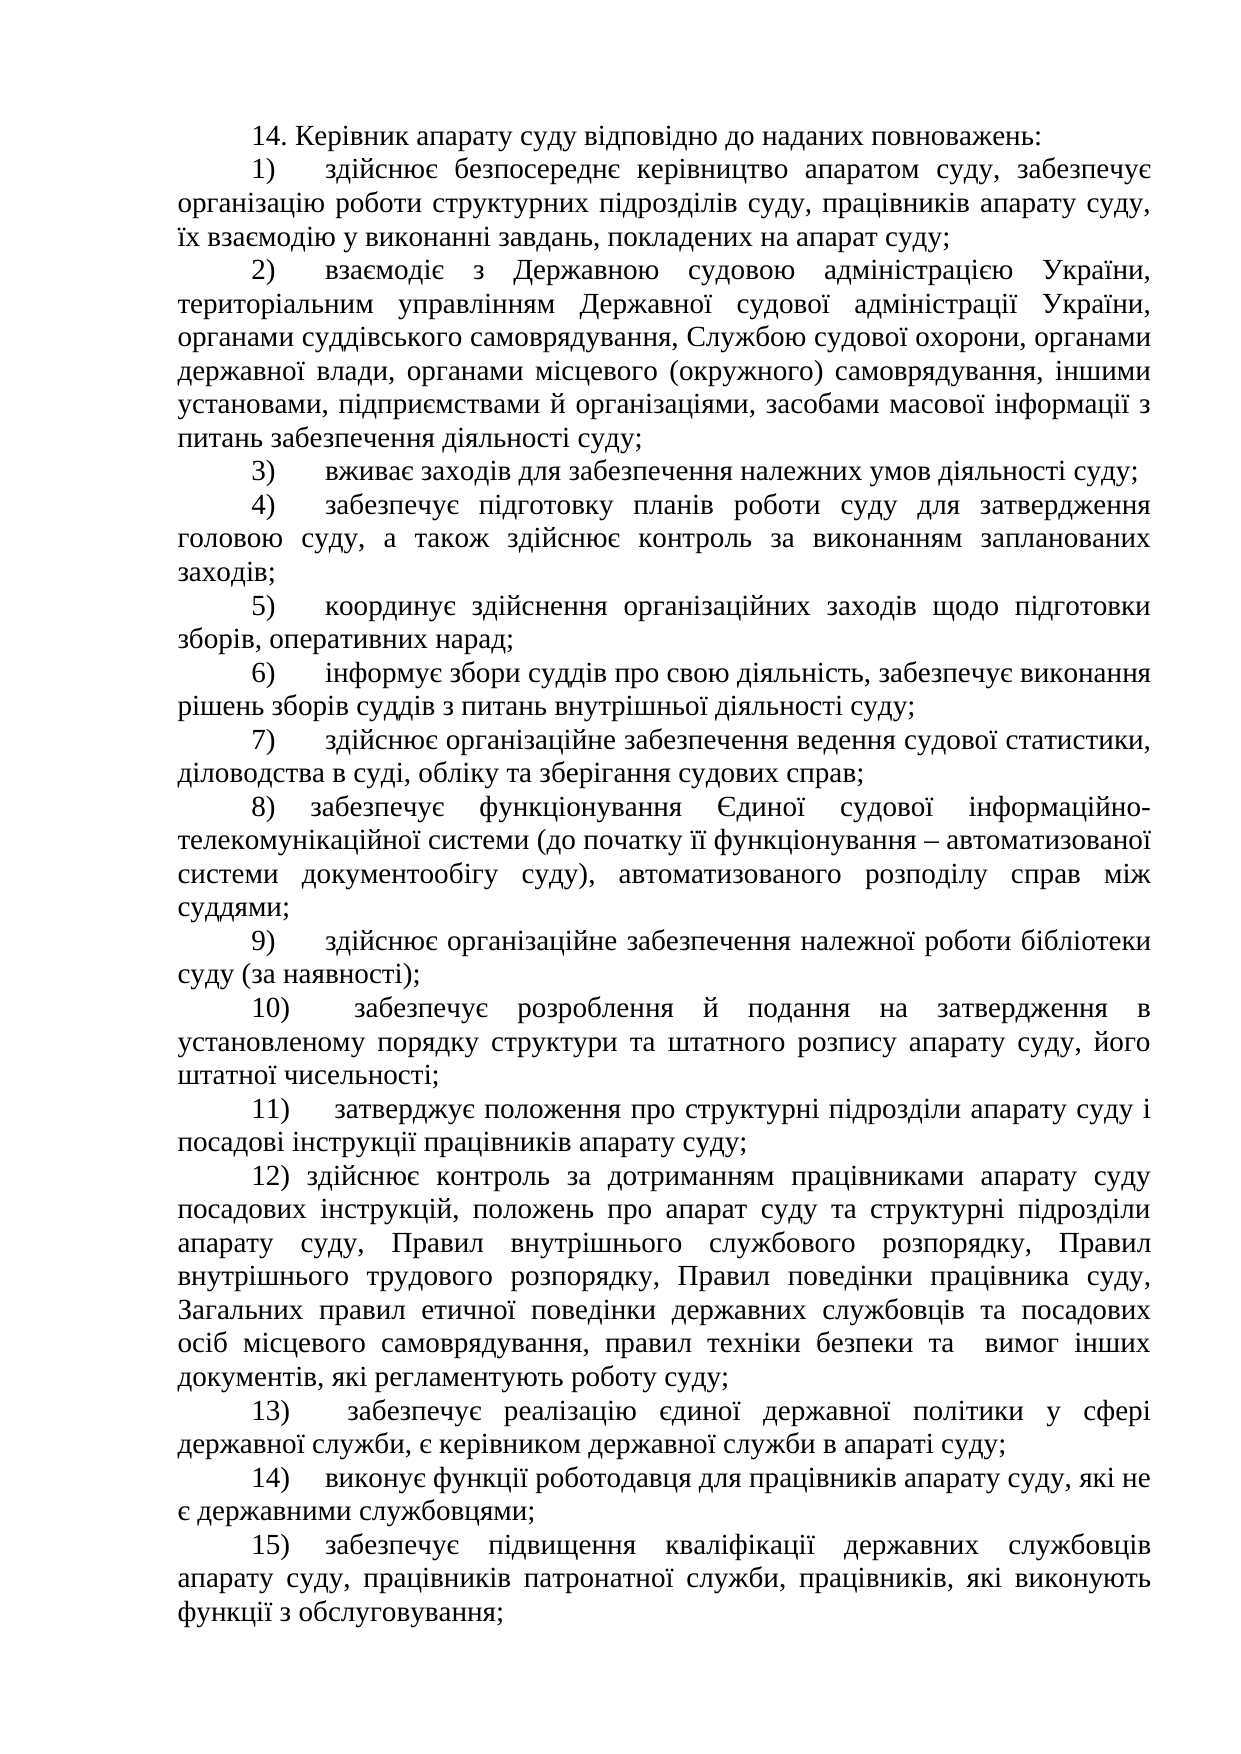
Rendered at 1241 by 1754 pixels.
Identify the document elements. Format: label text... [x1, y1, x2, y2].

text 7) здійснює організаційне забезпечення ведення судової статистики, діловодства в суді, обліку та зберігання судових справ; [177, 722, 1152, 789]
text 9) здійснює організаційне забезпечення належної роботи бібліотеки суду (за наявності); [177, 923, 1152, 990]
text 5) координує здійснення організаційних заходів щодо підготовки зборів, оперативних нарад; [177, 588, 1152, 655]
text 10) забезпечує розроблення й подання на затвердження в установленому порядку структури та штатного розпису апарату суду, його штатної чисельності; [177, 990, 1152, 1091]
text 13) забезпечує реалізацію єдиної державної політики у сфері державної служби, є керівником державної служби в апараті суду; [177, 1393, 1152, 1460]
text 3) вживає заходів для забезпечення належних умов діяльності суду; [177, 453, 1152, 487]
text 12) здійснює контроль за дотриманням працівниками апарату суду посадових інструкцій, положень про апарат суду та структурні підрозділи апарату суду, Правил внутрішнього службового розпорядку, Правил внутрішнього трудового розпорядку, Правил поведінки працівника суду, Загальних правил етичної поведінки державних службовців та посадових осіб місцевого самоврядування, правил техніки безпеки та вимог інших документів, які регламентують роботу суду; [177, 1158, 1152, 1393]
text 8) забезпечує функціонування Єдиної судової інформаційно-телекомунікаційної системи (до початку її функціонування – автоматизованої системи документообігу суду), автоматизованого розподілу справ між суддями; [177, 789, 1152, 923]
text 6) інформує збори суддів про свою діяльність, забезпечує виконання рішень зборів суддів з питань внутрішньої діяльності суду; [177, 655, 1152, 722]
text 14. Керівник апарату суду відповідно до наданих повноважень: [177, 118, 1152, 152]
text 11) затверджує положення про структурні підрозділи апарату суду і посадові інструкції працівників апарату суду; [177, 1091, 1152, 1158]
text 14) виконує функції роботодавця для працівників апарату суду, які не є державними службовцями; [177, 1460, 1152, 1527]
text 15) забезпечує підвищення кваліфікації державних службовців апарату суду, працівників патронатної служби, працівників, які виконують функції з обслуговування; [177, 1527, 1152, 1627]
text 1) здійснює безпосереднє керівництво апаратом суду, забезпечує організацію роботи структурних підрозділів суду, працівників апарату суду, їх взаємодію у виконанні завдань, покладених на апарат суду; [177, 152, 1152, 252]
text 2) взаємодіє з Державною судовою адміністрацією України, територіальним управлінням Державної судової адміністрації України, органами суддівського самоврядування, Службою судової охорони, органами державної влади, органами місцевого (окружного) самоврядування, іншими установами, підприємствами й організаціями, засобами масової інформації з питань забезпечення діяльності суду; [177, 252, 1152, 453]
text 4) забезпечує підготовку планів роботи суду для затвердження головою суду, а також здійснює контроль за виконанням запланованих заходів; [177, 487, 1152, 588]
